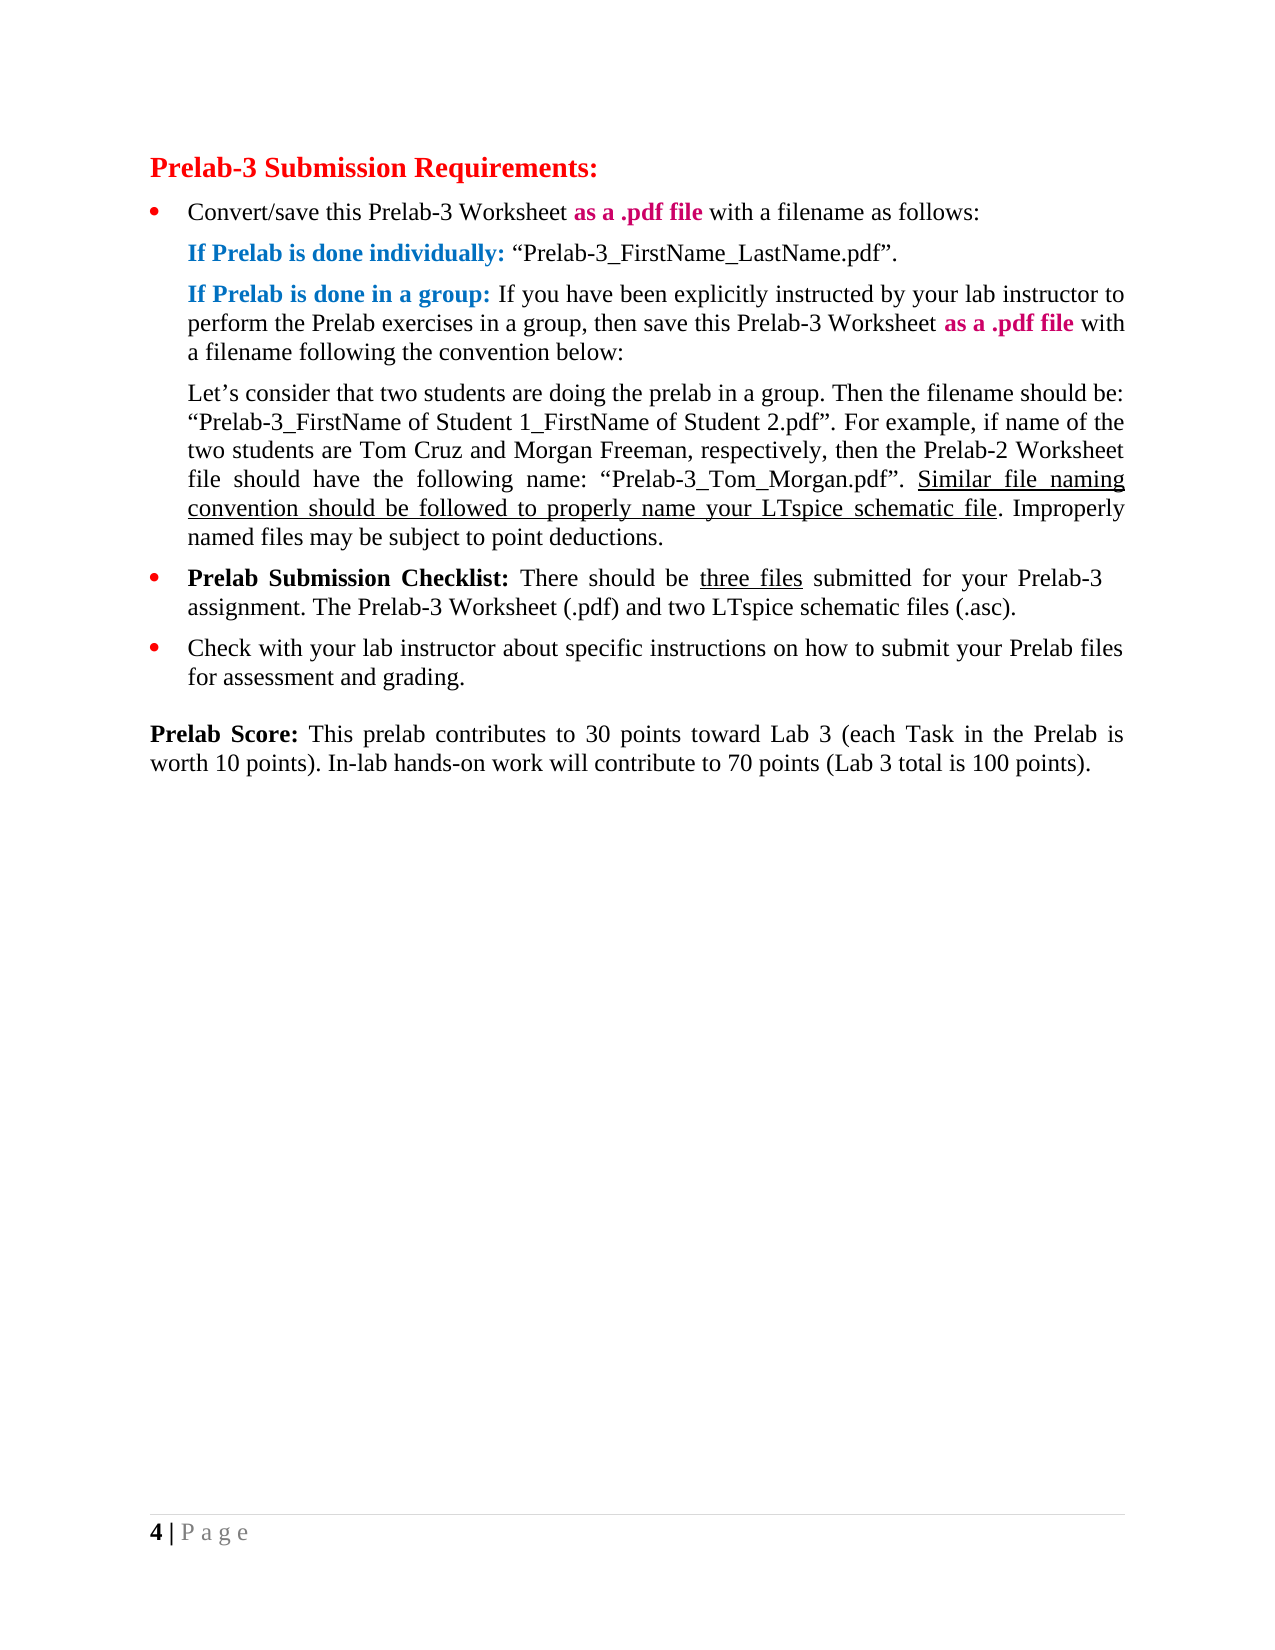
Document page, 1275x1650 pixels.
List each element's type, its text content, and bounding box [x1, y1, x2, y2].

list Let’s consider that two students are doing the prelab in a group. Then the filename should be: “Prelab-3_FirstName of Student 1_FirstName of Student 2.pdf”. For example, if name of the two students are Tom Cruz and Morgan Freeman, respectively, then the Prelab-2 Worksheet file should have the following name: “Prelab-3_Tom_Morgan.pdf”. Similar file naming convention should be followed to properly name your LTspice schematic file. Improperly named files may be subject to point deductions. [187, 378, 1125, 550]
list Convert/save this Prelab-3 Worksheet as a .pdf file with a filename as follows: [150, 197, 1125, 225]
text Prelab Score: This prelab contributes to 30 points toward Lab 3 (each Task in the Prelab is worth 10 points). In-lab hands-on work will contribute to 70 points (Lab 3 total is 100 points). [150, 719, 1125, 777]
list If Prelab is done individually: “Prelab-3_FirstName_LastName.pdf”. [187, 238, 1125, 267]
list If Prelab is done in a group: If you have been explicitly instructed by your lab instructor to perform the Prelab exercises in a group, then save this Prelab-3 Worksheet as a .pdf file with a filename following the convention below: [187, 279, 1125, 365]
list Check with your lab instructor about specific instructions on how to submit your Prelab files for assessment and grading. [150, 633, 1125, 690]
text Prelab-3 Submission Requirements: [150, 151, 1125, 184]
list Prelab Submission Checklist: There should be three files submitted for your Prelab-3 assignment. The Prelab-3 Worksheet (.pdf) and two LTspice schematic files (.asc). [150, 563, 1102, 620]
